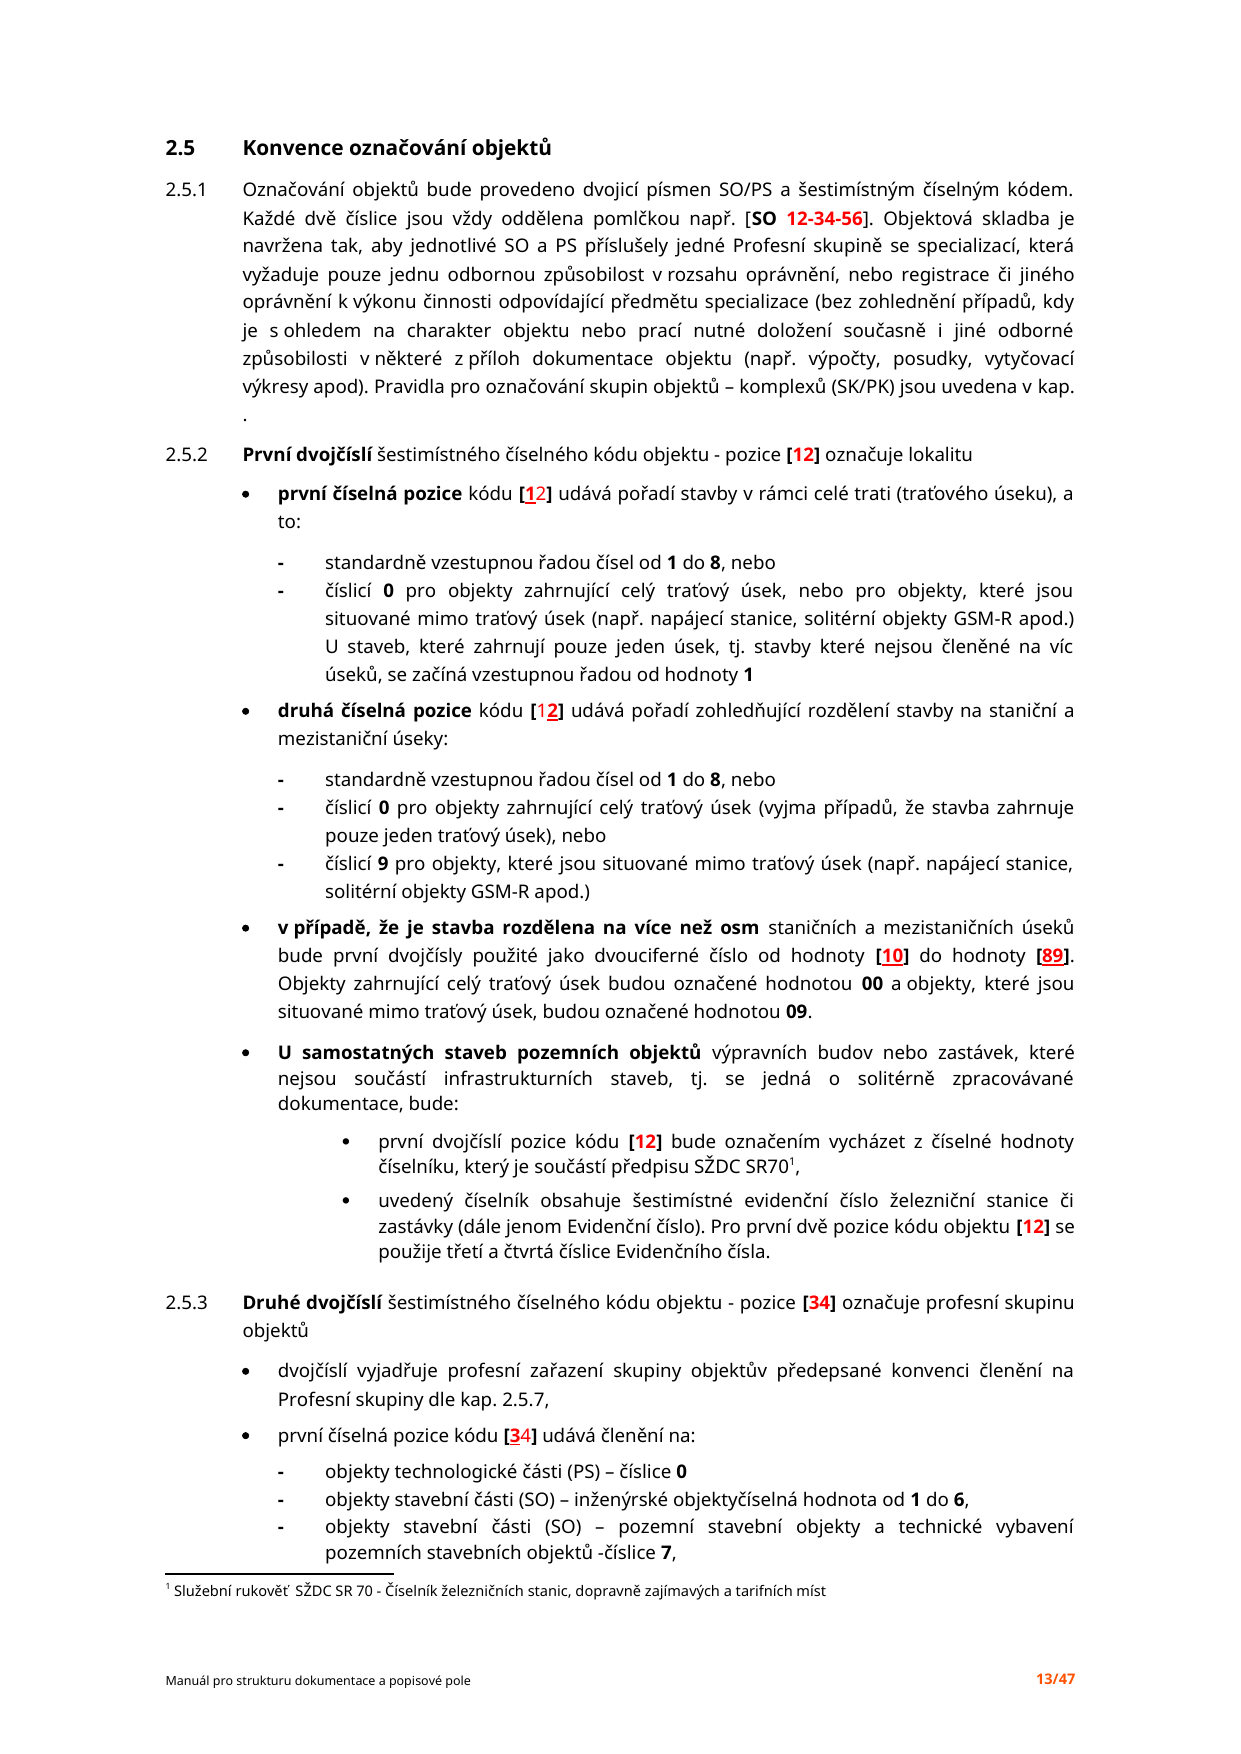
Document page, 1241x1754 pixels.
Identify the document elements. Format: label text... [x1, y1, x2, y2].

text první číselná pozice kódu [34] udává členění na: [242, 1422, 1075, 1448]
list standardně vzestupnou řadou čísel od 1 do 8, nebo [278, 766, 1075, 792]
list číslicí 0 pro objekty zahrnující celý traťový úsek (vyjma případů, že stavba zahrnuje pouze jeden traťový úsek), nebo [278, 794, 1075, 848]
text první číselná pozice kódu [12] udává pořadí stavby v rámci celé trati (traťového úseku), a to: [242, 481, 1075, 534]
text Druhé dvojčíslí šestimístného číselného kódu objektu - pozice [34] označuje profesní skupinu objektů [165, 1289, 1075, 1343]
text Označování objektů bude provedeno dvojicí písmen SO/PS a šestimístným číselným kódem. Každé dvě číslice jsou vždy oddělena pomlčkou např. [SO 12-34-56]. Objektová skladba je navržena tak, aby jednotlivé SO a PS příslušely jedné Profesní skupině se specializací, která vyžaduje pouze jednu odbornou způsobilost v rozsahu oprávnění, nebo registrace či jiného oprávnění k výkonu činnosti odpovídající předmětu specializace (bez zohlednění případů, kdy je s ohledem na charakter objektu nebo prací nutné doložení současně i jiné odborné způsobilosti v některé z příloh dokumentace objektu (např. výpočty, posudky, vytyčovací výkresy apod). Pravidla pro označování skupin objektů – komplexů (SK/PK) jsou uvedena v kap. 2.5.8. [165, 177, 1075, 426]
text U samostatných staveb pozemních objektů výpravních budov nebo zastávek, které nejsou součástí infrastrukturních staveb, tj. se jedná o solitérně zpracovávané dokumentace, bude: [242, 1039, 1075, 1116]
text objekty stavební části (SO) – inženýrské objektyčíselná hodnota od 1 do 6, [278, 1486, 1075, 1512]
text Konvence označování objektů [165, 133, 1075, 161]
text první dvojčíslí pozice kódu [12] bude označením vycházet z číselné hodnoty číselníku, který je součástí předpisu SŽDC SR70, [343, 1128, 1075, 1179]
list číslicí 0 pro objekty zahrnující celý traťový úsek, nebo pro objekty, které jsou situované mimo traťový úsek (např. napájecí stanice, solitérní objekty GSM-R apod.) U staveb, které zahrnují pouze jeden úsek, tj. stavby které nejsou členěné na víc úseků, se začíná vzestupnou řadou od hodnoty 1 [278, 577, 1075, 687]
text v případě, že je stavba rozdělena na více než osm staničních a mezistaničních úseků bude první dvojčísly použité jako dvouciferné číslo od hodnoty [10] do hodnoty [89]. Objekty zahrnující celý traťový úsek budou označené hodnotou 00 a objekty, které jsou situované mimo traťový úsek, budou označené hodnotou 09. [242, 915, 1075, 1024]
list standardně vzestupnou řadou čísel od 1 do 8, nebo [278, 549, 1075, 575]
text uvedený číselník obsahuje šestimístné evidenční číslo železniční stanice či zastávky (dále jenom Evidenční číslo). Pro první dvě pozice kódu objektu [12] se použije třetí a čtvrtá číslice Evidenčního čísla. [343, 1188, 1075, 1264]
list číslicí 9 pro objekty, které jsou situované mimo traťový úsek (např. napájecí stanice, solitérní objekty GSM-R apod.) [278, 850, 1075, 904]
text První dvojčíslí šestimístného číselného kódu objektu - pozice [12] označuje lokalitu [165, 441, 1075, 467]
text objekty stavební části (SO) – pozemní stavební objekty a technické vybavení pozemních stavebních objektů -číslice 7, [278, 1514, 1075, 1565]
text objekty technologické části (PS) – číslice 0 [278, 1458, 1075, 1484]
text dvojčíslí vyjadřuje profesní zařazení skupiny objektův předepsané konvenci členění na Profesní skupiny dle kap. 2.5.7, [242, 1358, 1075, 1411]
text druhá číselná pozice kódu [12] udává pořadí zohledňující rozdělení stavby na staniční a mezistaniční úseky: [242, 698, 1075, 751]
